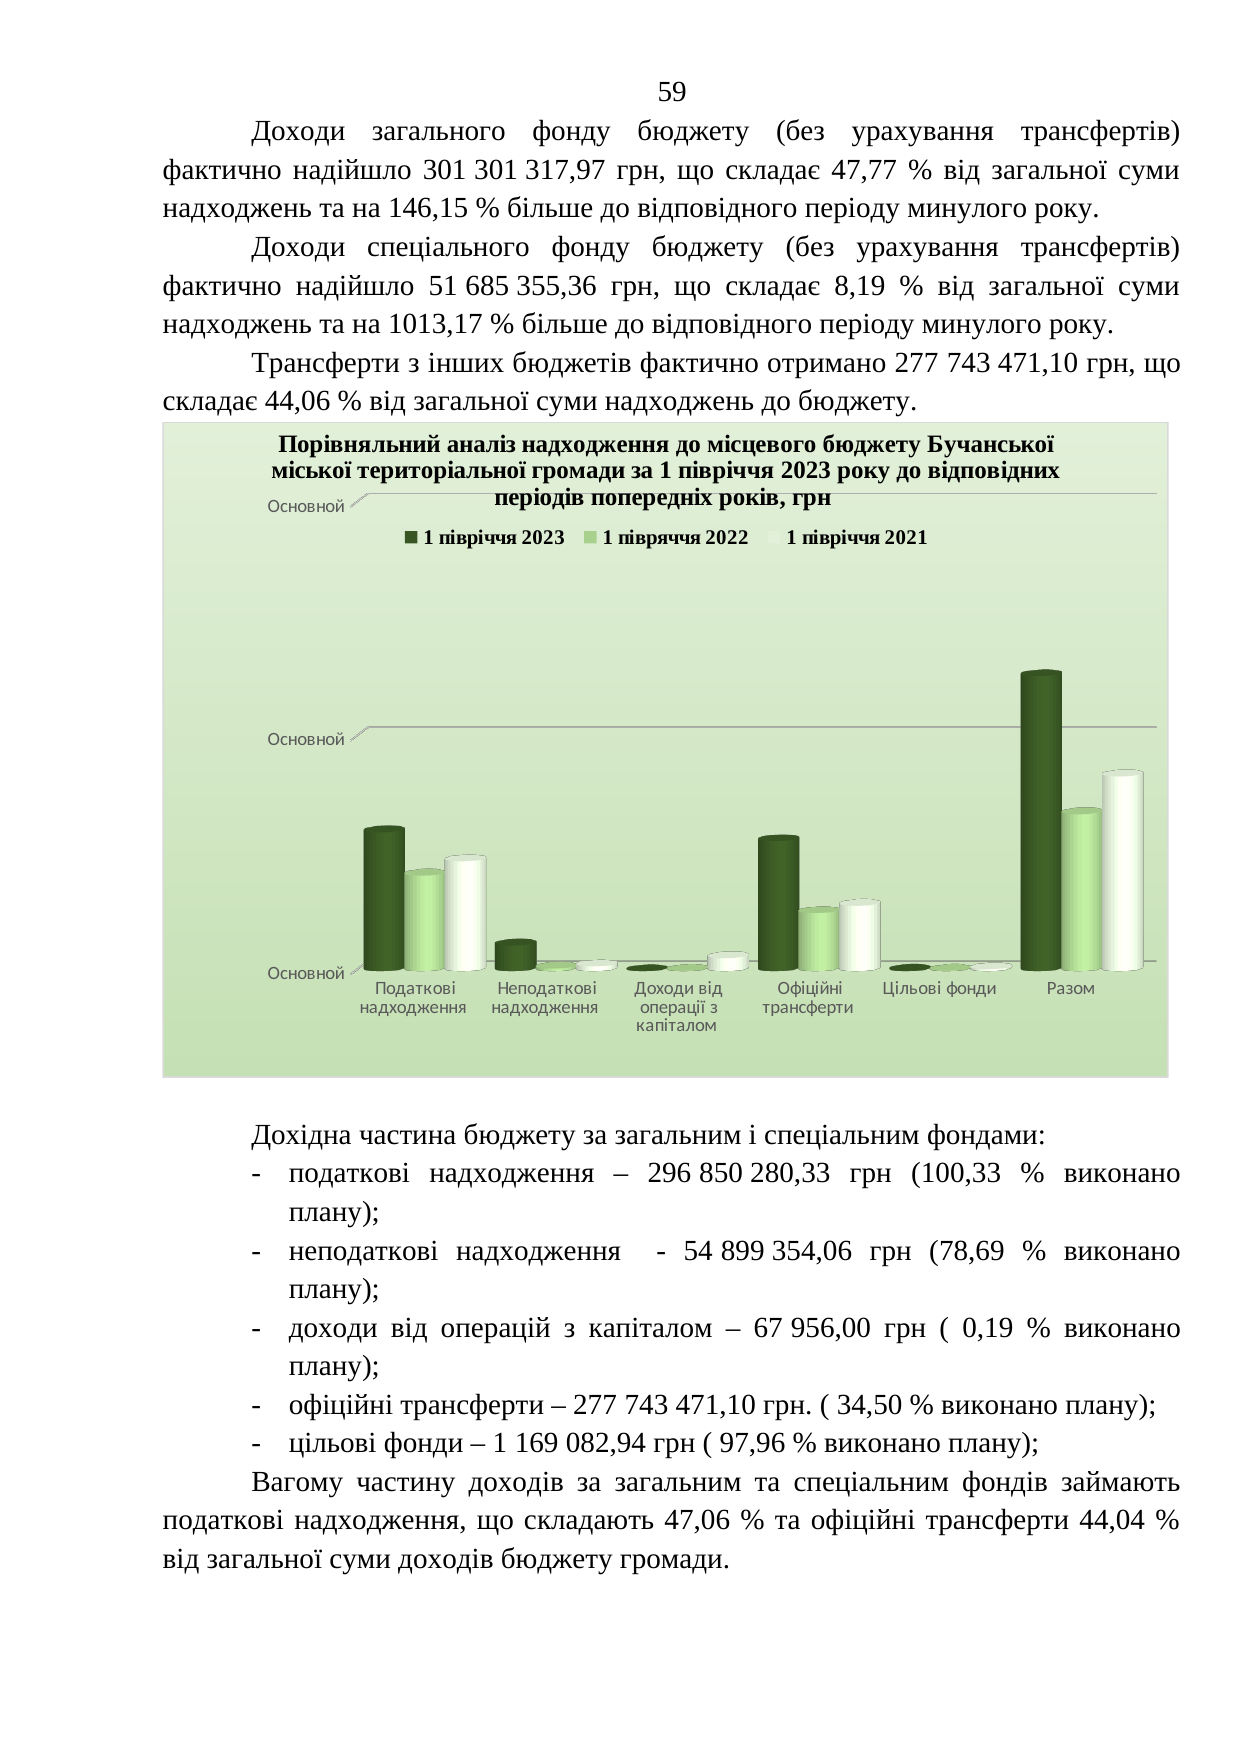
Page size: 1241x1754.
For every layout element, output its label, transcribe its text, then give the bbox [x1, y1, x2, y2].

list цільові фонди – 1 169 082,94 грн ( 97,96 % виконано плану); [251, 1425, 1181, 1459]
list податкові надходження – 296 850 280,33 грн (100,33 % виконано плану); [251, 1156, 1181, 1228]
list доходи від операцій з капіталом – 67 956,00 грн ( 0,19 % виконано плану); [251, 1310, 1181, 1382]
list неподаткові надходження - 54 899 354,06 грн (78,69 % виконано плану); [251, 1233, 1181, 1305]
text Доходи спеціального фонду бюджету (без урахування трансфертів) фактично надійшло 51 685 355,36 грн, що складає 8,19 % від загальної суми надходжень та на 1013,17 % більше до відповідного періоду минулого року. [162, 229, 1181, 340]
text Вагому частину доходів за загальним та спеціальним фондів займають податкові надходження, що складають 47,06 % та офіційні трансферти 44,04 % від загальної суми доходів бюджету громади. [162, 1464, 1181, 1574]
text Доходи загального фонду бюджету (без урахування трансфертів) фактично надійшло 301 301 317,97 грн, що складає 47,77 % від загальної суми надходжень та на 146,15 % більше до відповідного періоду минулого року. [162, 113, 1181, 224]
list офіційні трансферти – 277 743 471,10 грн. ( 34,50 % виконано плану); [251, 1387, 1181, 1420]
text Трансферти з інших бюджетів фактично отримано 277 743 471,10 грн, що складає 44,06 % від загальної суми надходжень до бюджету. [162, 345, 1181, 417]
text Дохідна частина бюджету за загальним і спеціальним фондами: [162, 1117, 1181, 1151]
